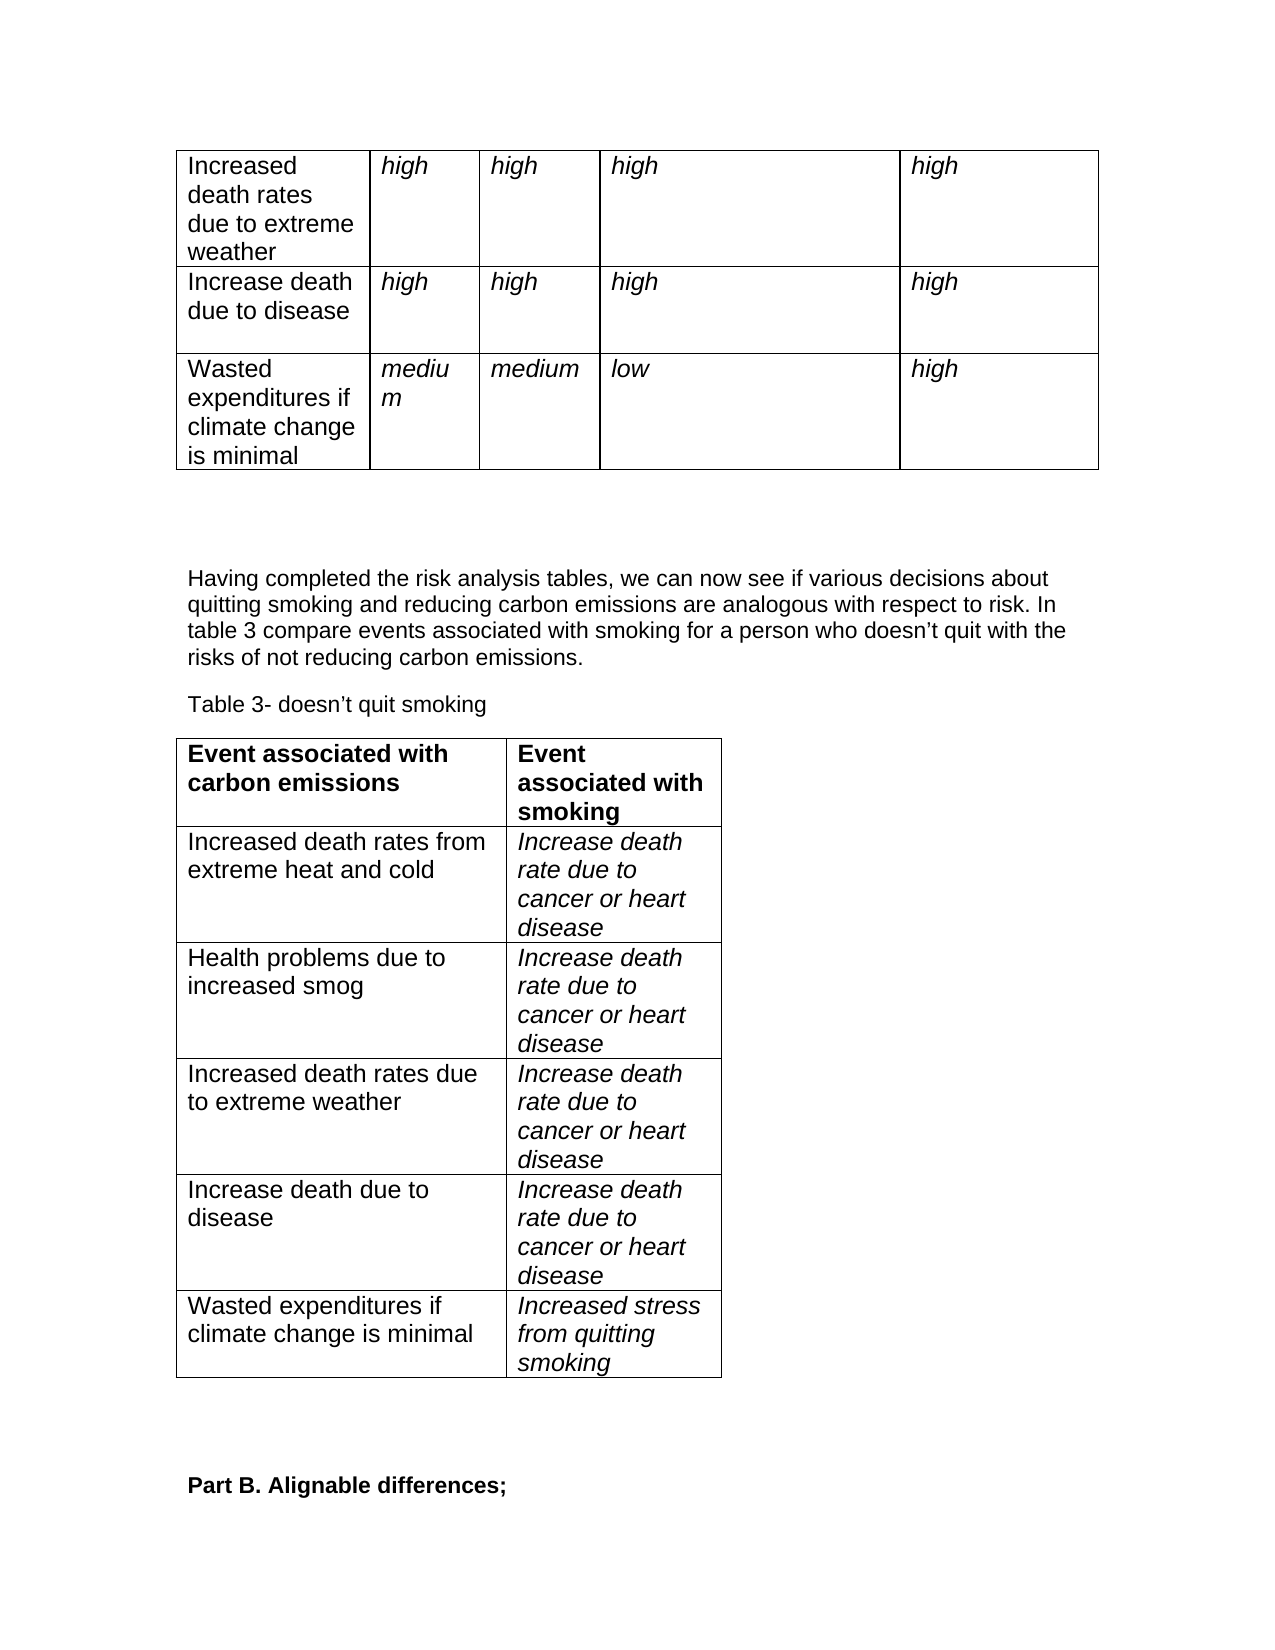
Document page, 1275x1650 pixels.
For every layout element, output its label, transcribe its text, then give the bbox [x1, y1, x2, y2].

table_cell high [901, 354, 1098, 469]
table_cell high [901, 267, 1098, 353]
table_cell Increase death rate due to cancer or heart disease [507, 943, 721, 1058]
table_cell high [371, 267, 479, 353]
table_cell high [601, 267, 899, 353]
text Table 3- doesn’t quit smoking [187, 691, 1087, 717]
table_cell Increase death rate due to cancer or heart disease [507, 1175, 721, 1290]
table_cell high [901, 151, 1098, 266]
table_cell high [601, 151, 899, 266]
table_cell Increased death rates from extreme heat and cold [177, 827, 506, 942]
text Part B. Alignable differences; [187, 1472, 1087, 1499]
table_header Event associated with smoking [507, 739, 721, 826]
text Having completed the risk analysis tables, we can now see if various decisions about quitting smoking and reducing carbon emissions are analogous with respect to risk. In table 3 compare events associated with smoking for a person who doesn’t quit with the risks of not reducing carbon emissions. [187, 565, 1087, 670]
table_cell Increased death rates due to extreme weather [177, 151, 369, 266]
table_cell high [371, 151, 479, 266]
table_cell Increase death due to disease [177, 267, 369, 353]
table_cell low [601, 354, 899, 469]
table_header Event associated with carbon emissions [177, 739, 506, 826]
table_cell Health problems due to increased smog [177, 943, 506, 1058]
table_cell Increased stress from quitting smoking [507, 1291, 721, 1377]
table_cell Wasted expenditures if climate change is minimal [177, 354, 369, 469]
table_cell high [480, 151, 599, 266]
table_cell Increase death rate due to cancer or heart disease [507, 827, 721, 942]
table_cell Increase death rate due to cancer or heart disease [507, 1059, 721, 1174]
table_cell medium [371, 354, 479, 469]
table_cell Wasted expenditures if climate change is minimal [177, 1291, 506, 1377]
table_cell Increased death rates due to extreme weather [177, 1059, 506, 1174]
table_cell Increase death due to disease [177, 1175, 506, 1290]
table_cell medium [480, 354, 599, 469]
table_cell high [480, 267, 599, 353]
